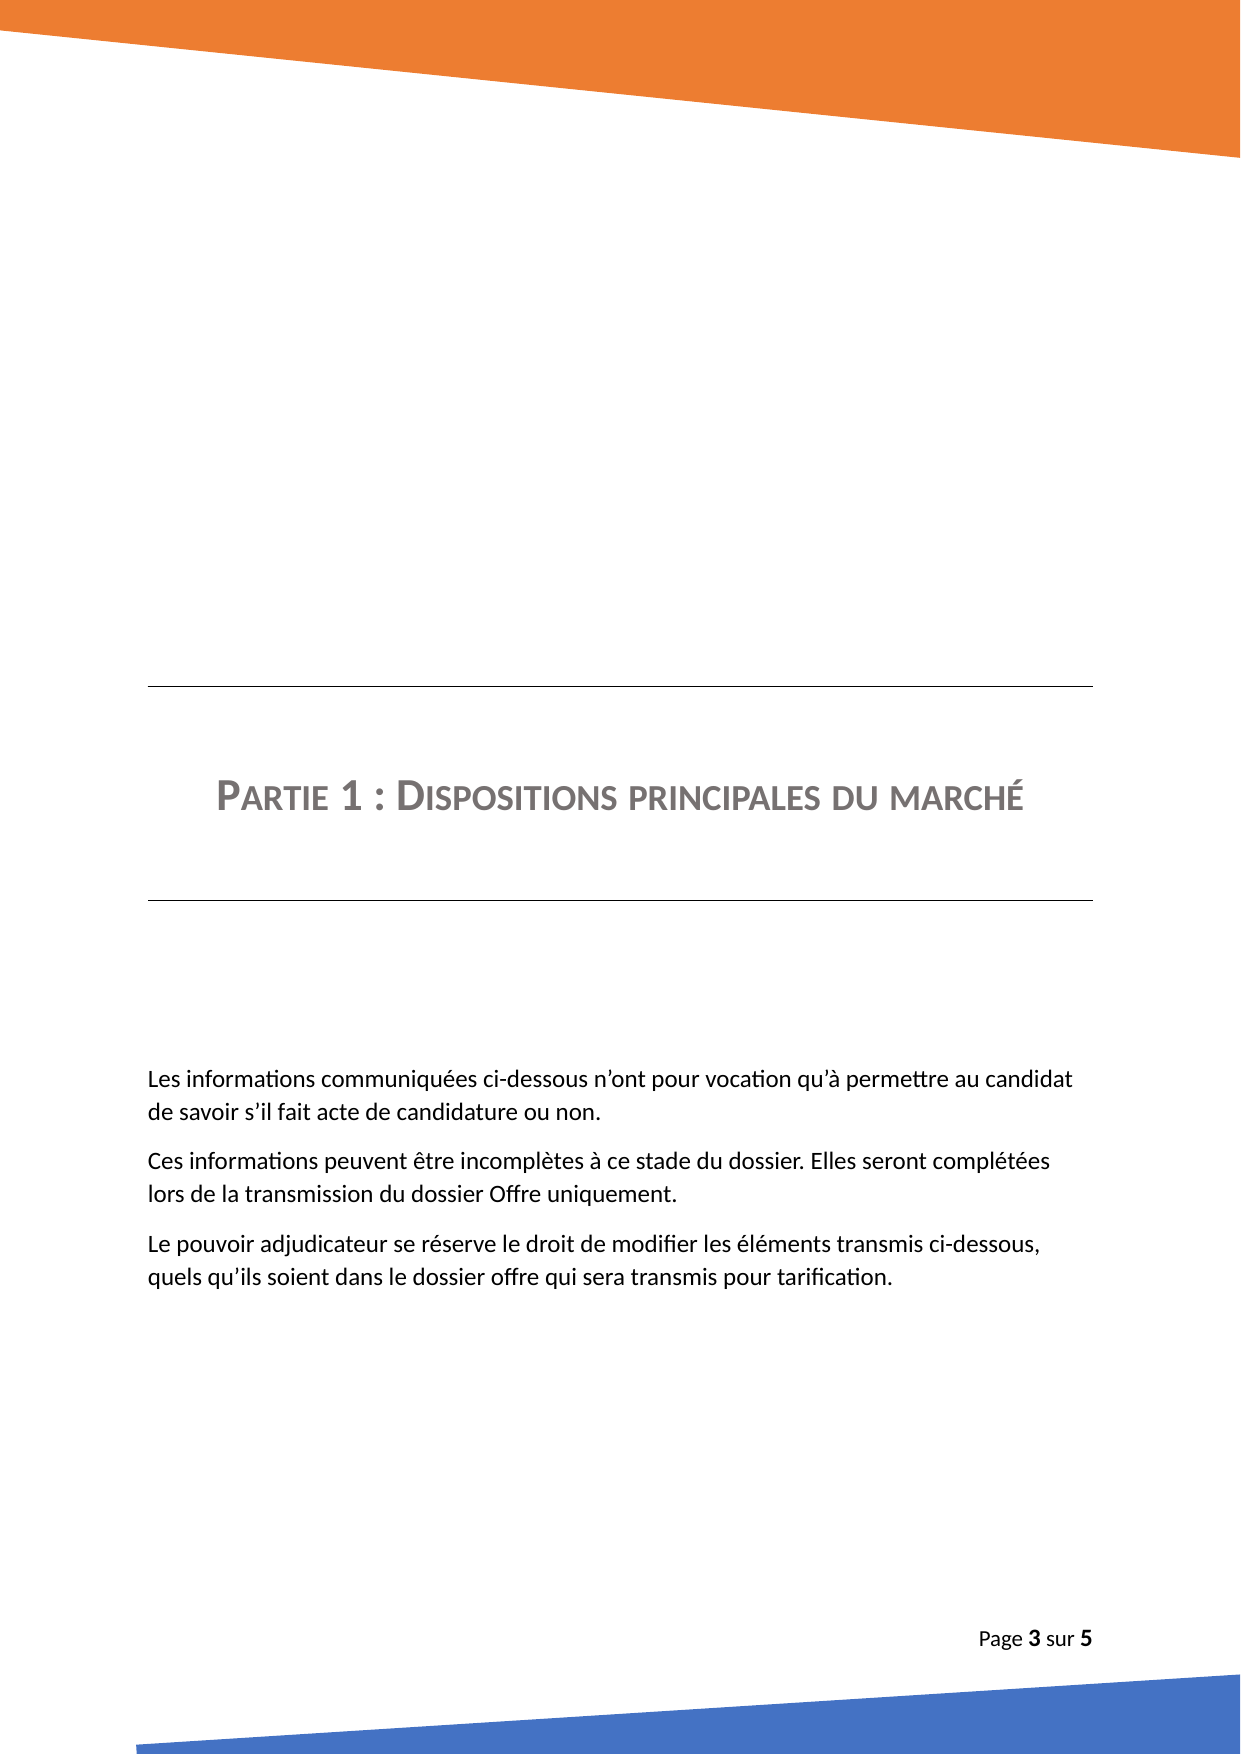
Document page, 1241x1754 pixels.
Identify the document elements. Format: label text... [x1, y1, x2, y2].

text Le pouvoir adjudicateur se réserve le droit de modifier les éléments transmis ci-dessous, quels qu’ils soient dans le dossier offre qui sera transmis pour tarification. [148, 1228, 1093, 1291]
text Les informations communiquées ci-dessous n’ont pour vocation qu’à permettre au candidat de savoir s’il fait acte de candidature ou non. [148, 1063, 1093, 1126]
text Ces informations peuvent être incomplètes à ce stade du dossier. Elles seront complétées lors de la transmission du dossier Offre uniquement. [148, 1145, 1093, 1209]
text Partie 1 : Dispositions principales du marché [148, 763, 1093, 821]
